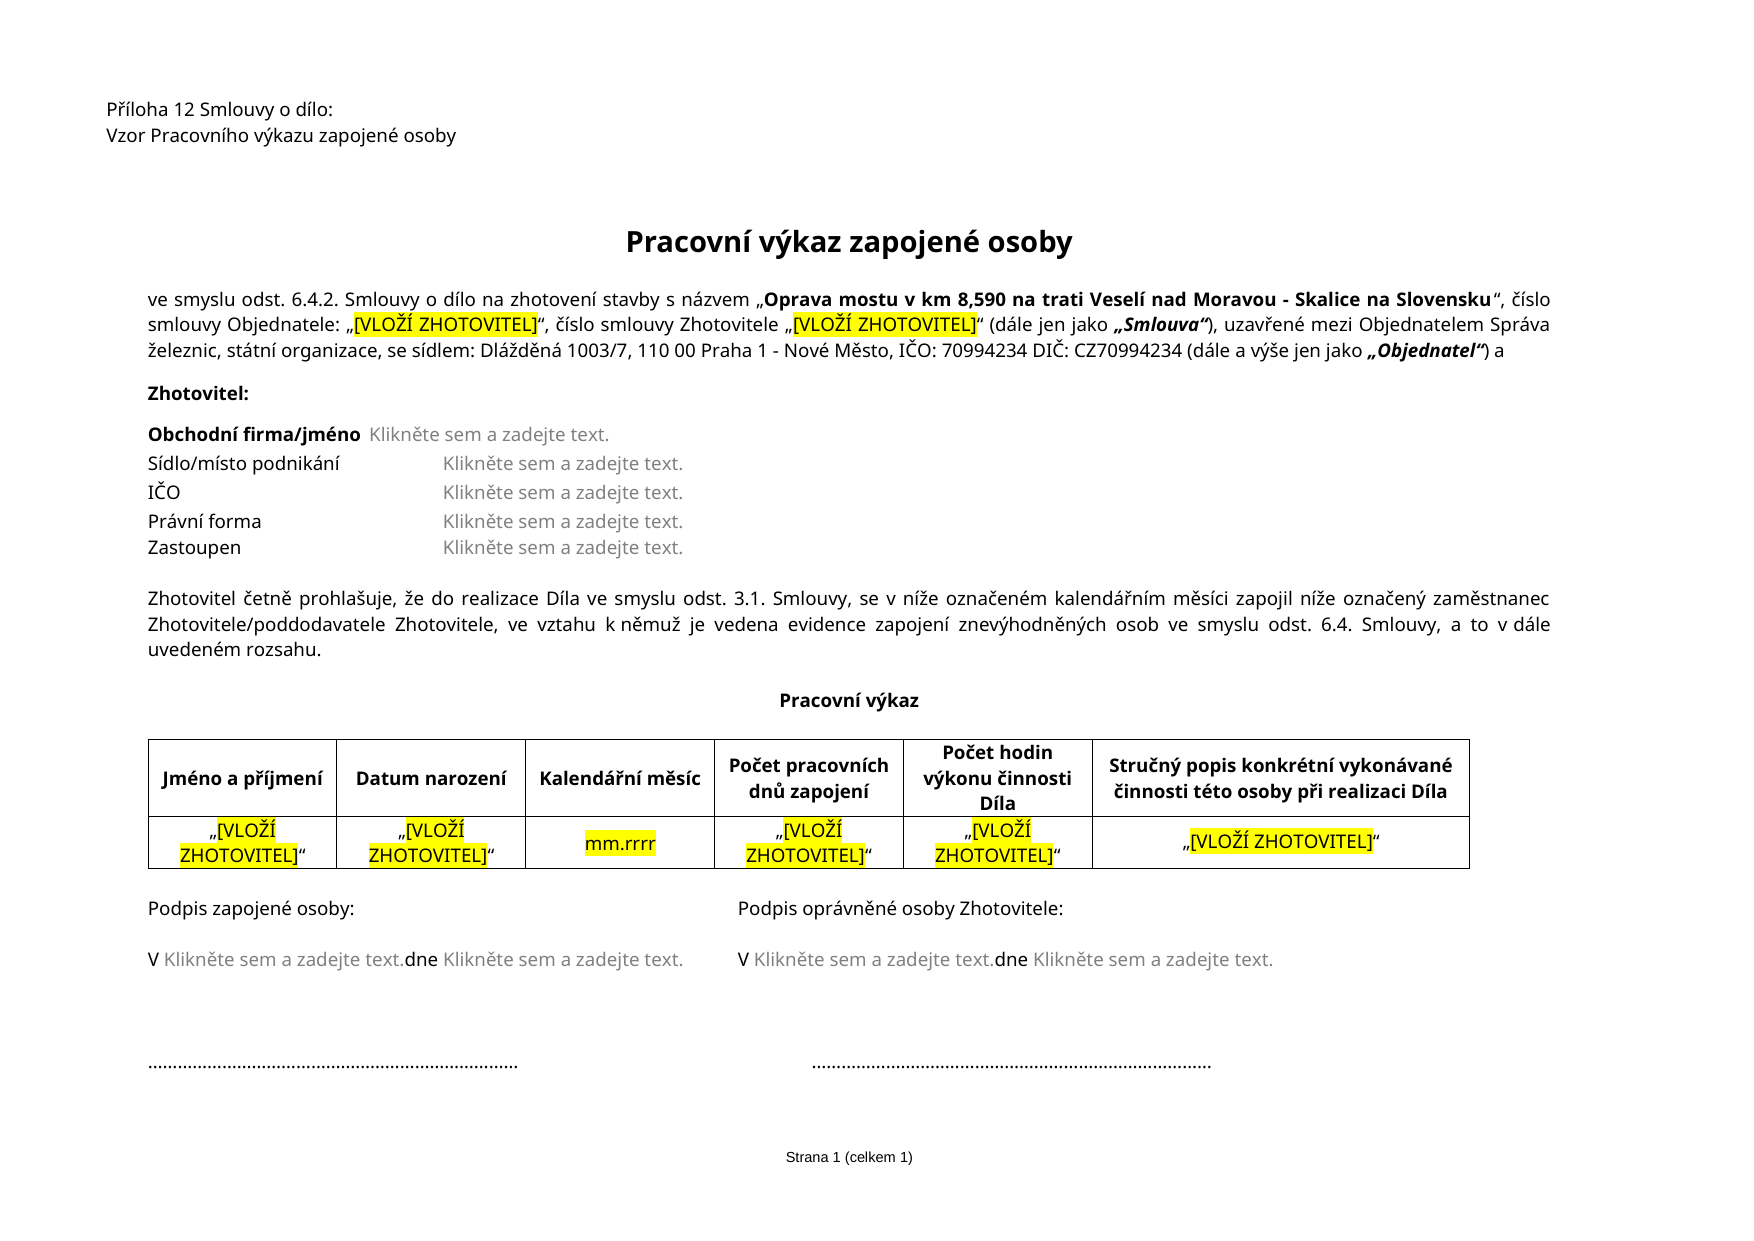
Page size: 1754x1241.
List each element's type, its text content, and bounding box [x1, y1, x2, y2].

text ………………………………………………………………… ……………………………………………………………………… [148, 1048, 1551, 1073]
table_cell „[VLOŽÍ ZHOTOVITEL]“ [904, 817, 972, 868]
table_header Počet pracovních dnů zapojení [715, 740, 903, 816]
table_cell „[VLOŽÍ ZHOTOVITEL]“ [1031, 817, 1092, 868]
table_cell „[VLOŽÍ ZHOTOVITEL]“ [276, 817, 336, 868]
text Podpis zapojené osoby: Podpis oprávněné osoby Zhotovitele: [148, 895, 1551, 920]
text IČO [148, 477, 1551, 506]
text V dne V dne [148, 946, 1551, 971]
table_cell „[VLOŽÍ ZHOTOVITEL]“ [149, 817, 217, 868]
table_header Datum narození [337, 740, 525, 816]
table_cell mm.rrrr [526, 817, 714, 868]
table_cell „[VLOŽÍ ZHOTOVITEL]“ [337, 817, 406, 868]
table_header Kalendářní měsíc [526, 740, 714, 816]
text ve smyslu odst. 6.4.2. Smlouvy o dílo na zhotovení stavby s názvem „Oprava mostu v km 8,590 na trati Veselí nad Moravou - Skalice na Slovensku“, číslo smlouvy Objednatele: „[VLOŽÍ ZHOTOVITEL]“, číslo smlouvy Zhotovitele „[VLOŽÍ ZHOTOVITEL]“ (dále jen jako „Smlouva“), uzavřené mezi Objednatelem Správa železnic, státní organizace, se sídlem: Dlážděná 1003/7, 110 00 Praha 1 - Nové Město, IČO: 70994234 DIČ: CZ70994234 (dále a výše jen jako „Objednatel“) a [148, 286, 1551, 363]
text Právní forma [148, 506, 1551, 534]
table_cell „[VLOŽÍ ZHOTOVITEL]“ [842, 817, 903, 868]
text Zastoupen [148, 534, 1551, 560]
text Sídlo/místo podnikání [148, 448, 1551, 477]
text Zhotovitel: [148, 375, 1551, 406]
text Zhotovitel četně prohlašuje, že do realizace Díla ve smyslu odst. 3.1. Smlouvy, se v níže označeném kalendářním měsíci zapojil níže označený zaměstnanec Zhotovitele/poddodavatele Zhotovitele, ve vztahu k němuž je vedena evidence zapojení znevýhodněných osob ve smyslu odst. 6.4. Smlouvy, a to v dále uvedeném rozsahu. [148, 586, 1551, 662]
text Pracovní výkaz [148, 688, 1551, 713]
table_cell „[VLOŽÍ ZHOTOVITEL]“ [1093, 817, 1469, 868]
text Obchodní firma/jméno [148, 419, 1551, 448]
table_header Stručný popis konkrétní vykonávané činnosti této osoby při realizaci Díla [1093, 740, 1469, 816]
table_cell „[VLOŽÍ ZHOTOVITEL]“ [464, 817, 525, 868]
title Pracovní výkaz zapojené osoby [148, 221, 1551, 261]
table_cell „[VLOŽÍ ZHOTOVITEL]“ [715, 817, 783, 868]
table_header Jméno a příjmení [149, 740, 336, 816]
table_header Počet hodin výkonu činnosti Díla [904, 740, 1092, 816]
